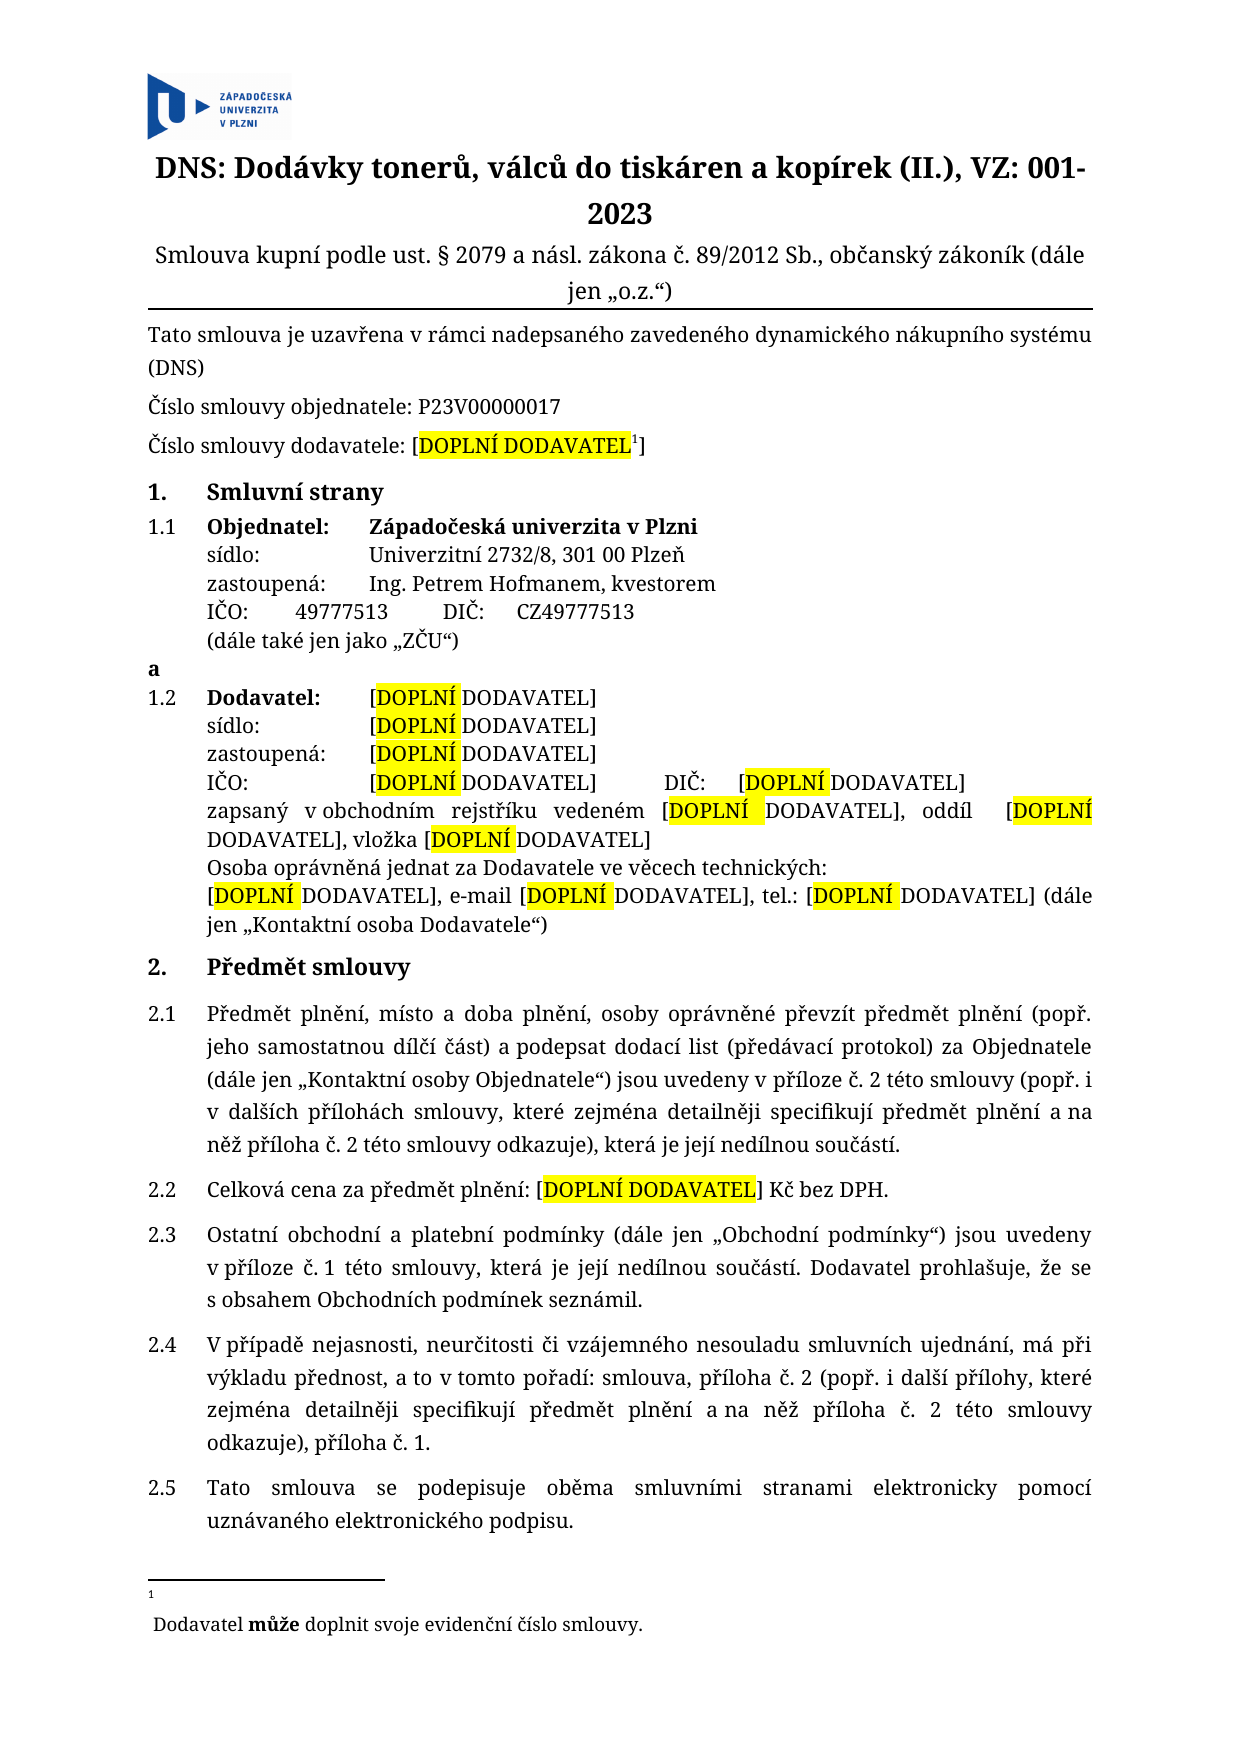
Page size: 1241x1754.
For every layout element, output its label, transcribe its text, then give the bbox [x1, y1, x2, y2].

list Smluvní strany [148, 476, 1093, 507]
text DNS: Dodávky tonerů, válců do tiskáren a kopírek (II.), VZ: 001-2023 [148, 148, 1093, 233]
list Dodavatel: [DOPLNÍ DODAVATEL] [148, 683, 376, 711]
text IČO: [DOPLNÍ DODAVATEL] DIČ: [DOPLNÍ DODAVATEL] [207, 768, 376, 796]
text Číslo smlouvy dodavatele: [DOPLNÍ DODAVATEL] [631, 431, 1093, 459]
list Ostatní obchodní a platební podmínky (dále jen „Obchodní podmínky“) jsou uvedeny v příloze č. 1 této smlouvy, která je její nedílnou součástí. Dodavatel prohlašuje, že se s obsahem Obchodních podmínek seznámil. [148, 1220, 1093, 1314]
list Tato smlouva se podepisuje oběma smluvními stranami elektronicky pomocí uznávaného elektronického podpisu. [148, 1473, 1093, 1534]
list Celková cena za předmět plnění: [DOPLNÍ DODAVATEL] Kč bez DPH. [756, 1175, 1093, 1203]
text zastoupená: [DOPLNÍ DODAVATEL] [207, 739, 1093, 768]
text [DOPLNÍ DODAVATEL], e-mail [DOPLNÍ DODAVATEL], tel.: [DOPLNÍ DODAVATEL] (dále jen „Kontaktní osoba Dodavatele“) [207, 882, 1093, 938]
list V případě nejasnosti, neurčitosti či vzájemného nesouladu smluvních ujednání, má při výkladu přednost, a to v tomto pořadí: smlouva, příloha č. 2 (popř. i další přílohy, které zejména detailněji specifikují předmět plnění a na něž příloha č. 2 této smlouvy odkazuje), příloha č. 1. [148, 1330, 1093, 1457]
text IČO: [DOPLNÍ DODAVATEL] DIČ: [DOPLNÍ DODAVATEL] [830, 768, 1093, 796]
list Předmět plnění, místo a doba plnění, osoby oprávněné převzít předmět plnění (popř. jeho samostatnou dílčí část) a podepsat dodací list (předávací protokol) za Objednatele (dále jen „Kontaktní osoby Objednatele“) jsou uvedeny v příloze č. 2 této smlouvy (popř. i v dalších přílohách smlouvy, které zejména detailněji specifikují předmět plnění a na něž příloha č. 2 této smlouvy odkazuje), která je její nedílnou součástí. [148, 999, 1093, 1158]
list Celková cena za předmět plnění: [DOPLNÍ DODAVATEL] Kč bez DPH. [148, 1175, 543, 1203]
text IČO: [DOPLNÍ DODAVATEL] DIČ: [DOPLNÍ DODAVATEL] [461, 768, 745, 796]
text sídlo: [DOPLNÍ DODAVATEL] [207, 711, 376, 739]
text a [148, 654, 1093, 683]
text sídlo: [DOPLNÍ DODAVATEL] [461, 711, 1093, 739]
list Objednatel: Západočeská univerzita v Plzni [148, 512, 1093, 540]
picture [147, 73, 292, 140]
list Dodavatel: [DOPLNÍ DODAVATEL] [461, 683, 1093, 711]
text Smlouva kupní podle ust. § 2079 a násl. zákona č. 89/2012 Sb., občanský zákoník (dále jen „o.z.“) [148, 239, 1093, 308]
text Osoba oprávněná jednat za Dodavatele ve věcech technických: [207, 853, 1093, 882]
text (dále také jen jako „ZČU“) [207, 626, 1093, 654]
text Číslo smlouvy objednatele: P23V00000017 [148, 392, 1093, 421]
text zastoupená: Ing. Petrem Hofmanem, kvestorem [207, 569, 1093, 597]
list Předmět smlouvy [148, 951, 1093, 982]
text sídlo: Univerzitní 2732/8, 301 00 Plzeň [207, 540, 1093, 569]
text Tato smlouva je uzavřena v rámci nadepsaného zavedeného dynamického nákupního systému (DNS) [148, 321, 1093, 382]
text IČO: 49777513 DIČ: CZ49777513 [207, 597, 1093, 626]
text Číslo smlouvy dodavatele: [DOPLNÍ DODAVATEL] [148, 431, 419, 459]
text zapsaný v obchodním rejstříku vedeném [DOPLNÍ DODAVATEL], oddíl [DOPLNÍ DODAVATEL], vložka [DOPLNÍ DODAVATEL] [207, 796, 1093, 853]
